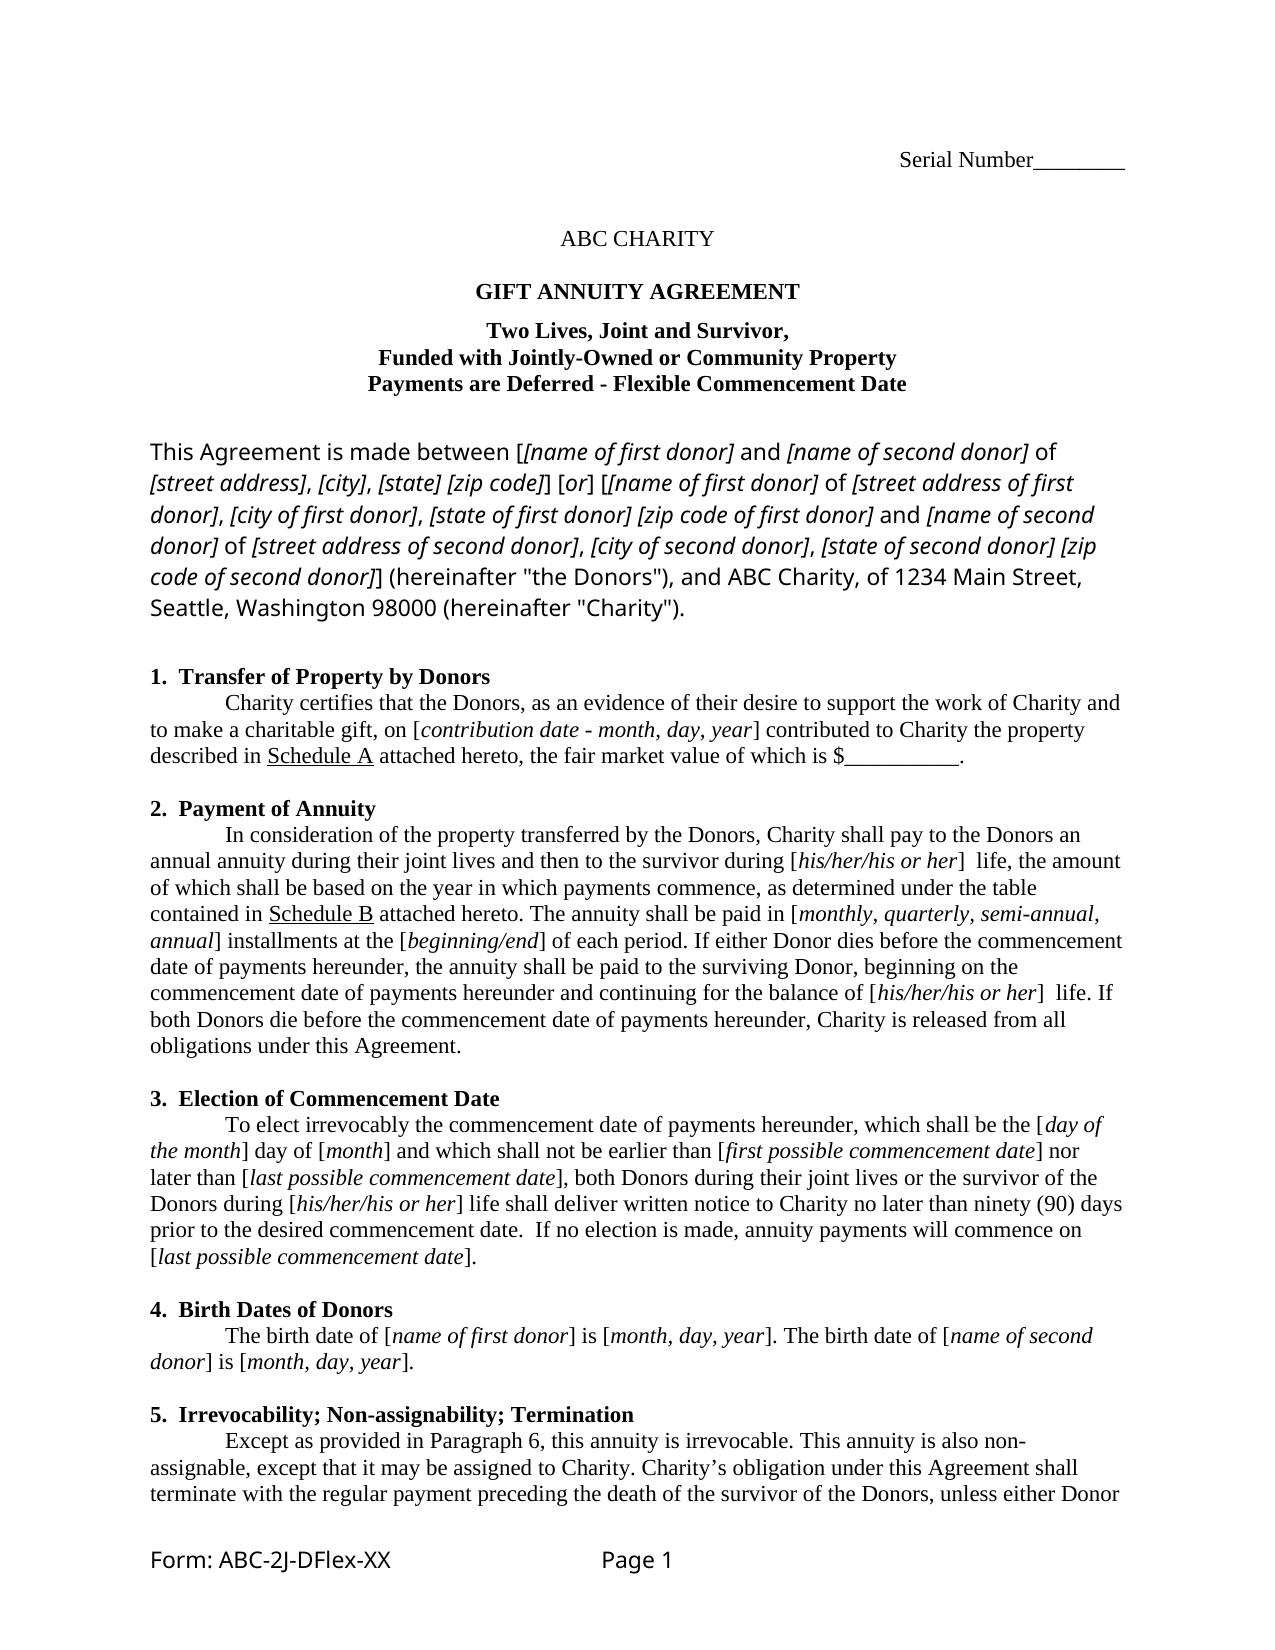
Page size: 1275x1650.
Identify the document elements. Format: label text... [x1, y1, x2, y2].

text Payments are Deferred - Flexible Commencement Date [150, 370, 1125, 397]
text The birth date of [name of first donor] is [month, day, year]. The birth date of [name of second donor] is [month, day, year]. [150, 1322, 1125, 1375]
text 4. Birth Dates of Donors [150, 1296, 1125, 1322]
text In consideration of the property transferred by the Donors, Charity shall pay to the Donors an annual annuity during their joint lives and then to the survivor during [his/her/his or her] life, the amount of which shall be based on the year in which payments commence, as determined under the table contained in Schedule B attached hereto. The annuity shall be paid in [monthly, quarterly, semi-annual, annual] installments at the [beginning/end] of each period. If either Donor dies before the commencement date of payments hereunder, the annuity shall be paid to the surviving Donor, beginning on the commencement date of payments hereunder and continuing for the balance of [his/her/his or her] life. If both Donors die before the commencement date of payments hereunder, Charity is released from all obligations under this Agreement. [150, 821, 1125, 1058]
text Serial Number________ [150, 146, 1125, 173]
text Charity certifies that the Donors, as an evidence of their desire to support the work of Charity and to make a charitable gift, on [contribution date - month, day, year] contributed to Charity the property described in Schedule A attached hereto, the fair market value of which is $__________. [150, 689, 1125, 768]
text 2. Payment of Annuity [150, 795, 1125, 821]
text 3. Election of Commencement Date [150, 1085, 1125, 1111]
text 5. Irrevocability; Non-assignability; Termination [150, 1401, 1125, 1427]
text ABC CHARITY [150, 225, 1125, 252]
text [150, 1427, 1125, 1506]
text GIFT ANNUITY AGREEMENT [150, 278, 1125, 304]
text Funded with Jointly-Owned or Community Property [150, 344, 1125, 370]
text To elect irrevocably the commencement date of payments hereunder, which shall be the [day of the month] day of [month] and which shall not be earlier than [first possible commencement date] nor later than [last possible commencement date], both Donors during their joint lives or the survivor of the Donors during [his/her/his or her] life shall deliver written notice to Charity no later than ninety (90) days prior to the desired commencement date. If no election is made, annuity payments will commence on [last possible commencement date]. [150, 1111, 1125, 1269]
text This Agreement is made between [[name of first donor] and [name of second donor] of [street address], [city], [state] [zip code]] [or] [[name of first donor] of [street address of first donor], [city of first donor], [state of first donor] [zip code of first donor] and [name of second donor] of [street address of second donor], [city of second donor], [state of second donor] [zip code of second donor]] (hereinafter "the Donors"), and ABC Charity, of 1234 Main Street, Seattle, Washington 98000 (hereinafter "Charity"). [150, 436, 1125, 624]
text 1. Transfer of Property by Donors [150, 663, 1125, 689]
text Two Lives, Joint and Survivor, [150, 318, 1125, 344]
